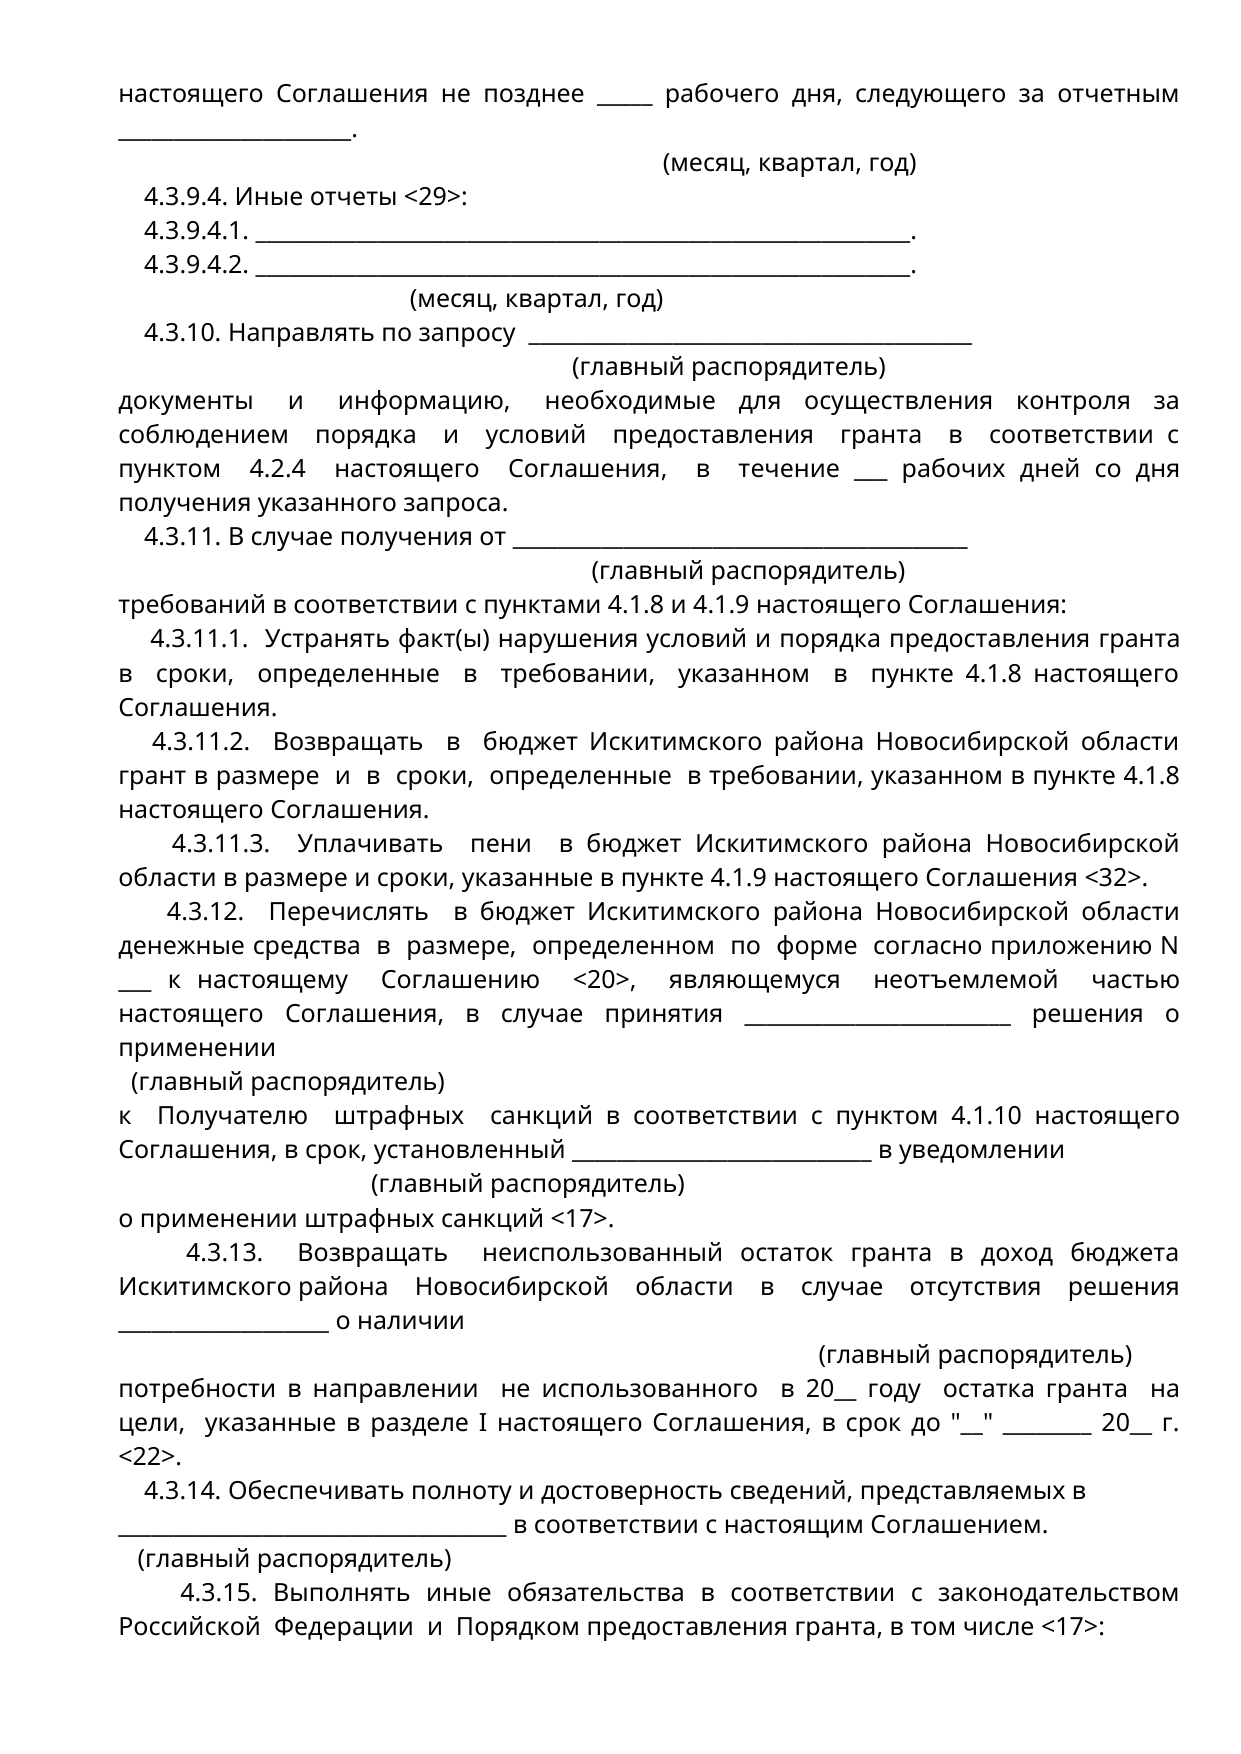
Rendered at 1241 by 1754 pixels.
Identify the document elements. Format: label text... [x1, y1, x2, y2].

text 4.3.11. В случае получения от _________________________________________ [118, 519, 1181, 553]
text (месяц, квартал, год) [118, 144, 1181, 178]
text 4.3.9.4. Иные отчеты <29>: [118, 178, 1181, 212]
text к Получателю штрафных санкций в соответствии с пунктом 4.1.10 настоящего Соглашения, в срок, установленный ___________________________ в уведомлении [118, 1098, 1181, 1166]
text 4.3.14. Обеспечивать полноту и достоверность сведений, представляемых в [118, 1473, 1181, 1507]
text (месяц, квартал, год) [118, 281, 1181, 314]
text (главный распорядитель) [118, 349, 1181, 383]
text (главный распорядитель) [118, 1064, 1181, 1098]
text о применении штрафных санкций <17>. [118, 1200, 1181, 1234]
text потребности в направлении не использованного в 20__ году остатка гранта на цели, указанные в разделе I настоящего Соглашения, в срок до "__" ________ 20__ г. <22>. [118, 1371, 1181, 1473]
text 4.3.10. Направлять по запросу ________________________________________ [118, 314, 1181, 349]
text 4.3.9.4.2. ___________________________________________________________. [118, 246, 1181, 281]
text (главный распорядитель) [118, 553, 1181, 587]
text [118, 76, 1181, 144]
text 4.3.12. Перечислять в бюджет Искитимского района Новосибирской области денежные средства в размере, определенном по форме согласно приложению N ___ к настоящему Соглашению <20>, являющемуся неотъемлемой частью настоящего Соглашения, в случае принятия ________________________ решения о применении [118, 894, 1181, 1064]
text ___________________________________ в соответствии с настоящим Соглашением. [118, 1507, 1181, 1541]
text требований в соответствии с пунктами 4.1.8 и 4.1.9 настоящего Соглашения: [118, 587, 1181, 621]
text (главный распорядитель) [118, 1336, 1181, 1371]
text 4.3.15. Выполнять иные обязательства в соответствии с законодательством Российской Федерации и Порядком предоставления гранта, в том числе <17>: [118, 1575, 1181, 1643]
text 4.3.11.1. Устранять факт(ы) нарушения условий и порядка предоставления гранта в сроки, определенные в требовании, указанном в пункте 4.1.8 настоящего Соглашения. [118, 621, 1181, 723]
text (главный распорядитель) [118, 1166, 1181, 1200]
text 4.3.11.3. Уплачивать пени в бюджет Искитимского района Новосибирской области в размере и сроки, указанные в пункте 4.1.9 настоящего Соглашения <32>. [118, 826, 1181, 894]
text 4.3.11.2. Возвращать в бюджет Искитимского района Новосибирской области грант в размере и в сроки, определенные в требовании, указанном в пункте 4.1.8 настоящего Соглашения. [118, 723, 1181, 826]
text (главный распорядитель) [118, 1541, 1181, 1575]
text документы и информацию, необходимые для осуществления контроля за соблюдением порядка и условий предоставления гранта в соответствии с пунктом 4.2.4 настоящего Соглашения, в течение ___ рабочих дней со дня получения указанного запроса. [118, 383, 1181, 519]
text 4.3.9.4.1. ___________________________________________________________. [118, 212, 1181, 246]
text 4.3.13. Возвращать неиспользованный остаток гранта в доход бюджета Искитимского района Новосибирской области в случае отсутствия решения ___________________ о наличии [118, 1234, 1181, 1336]
